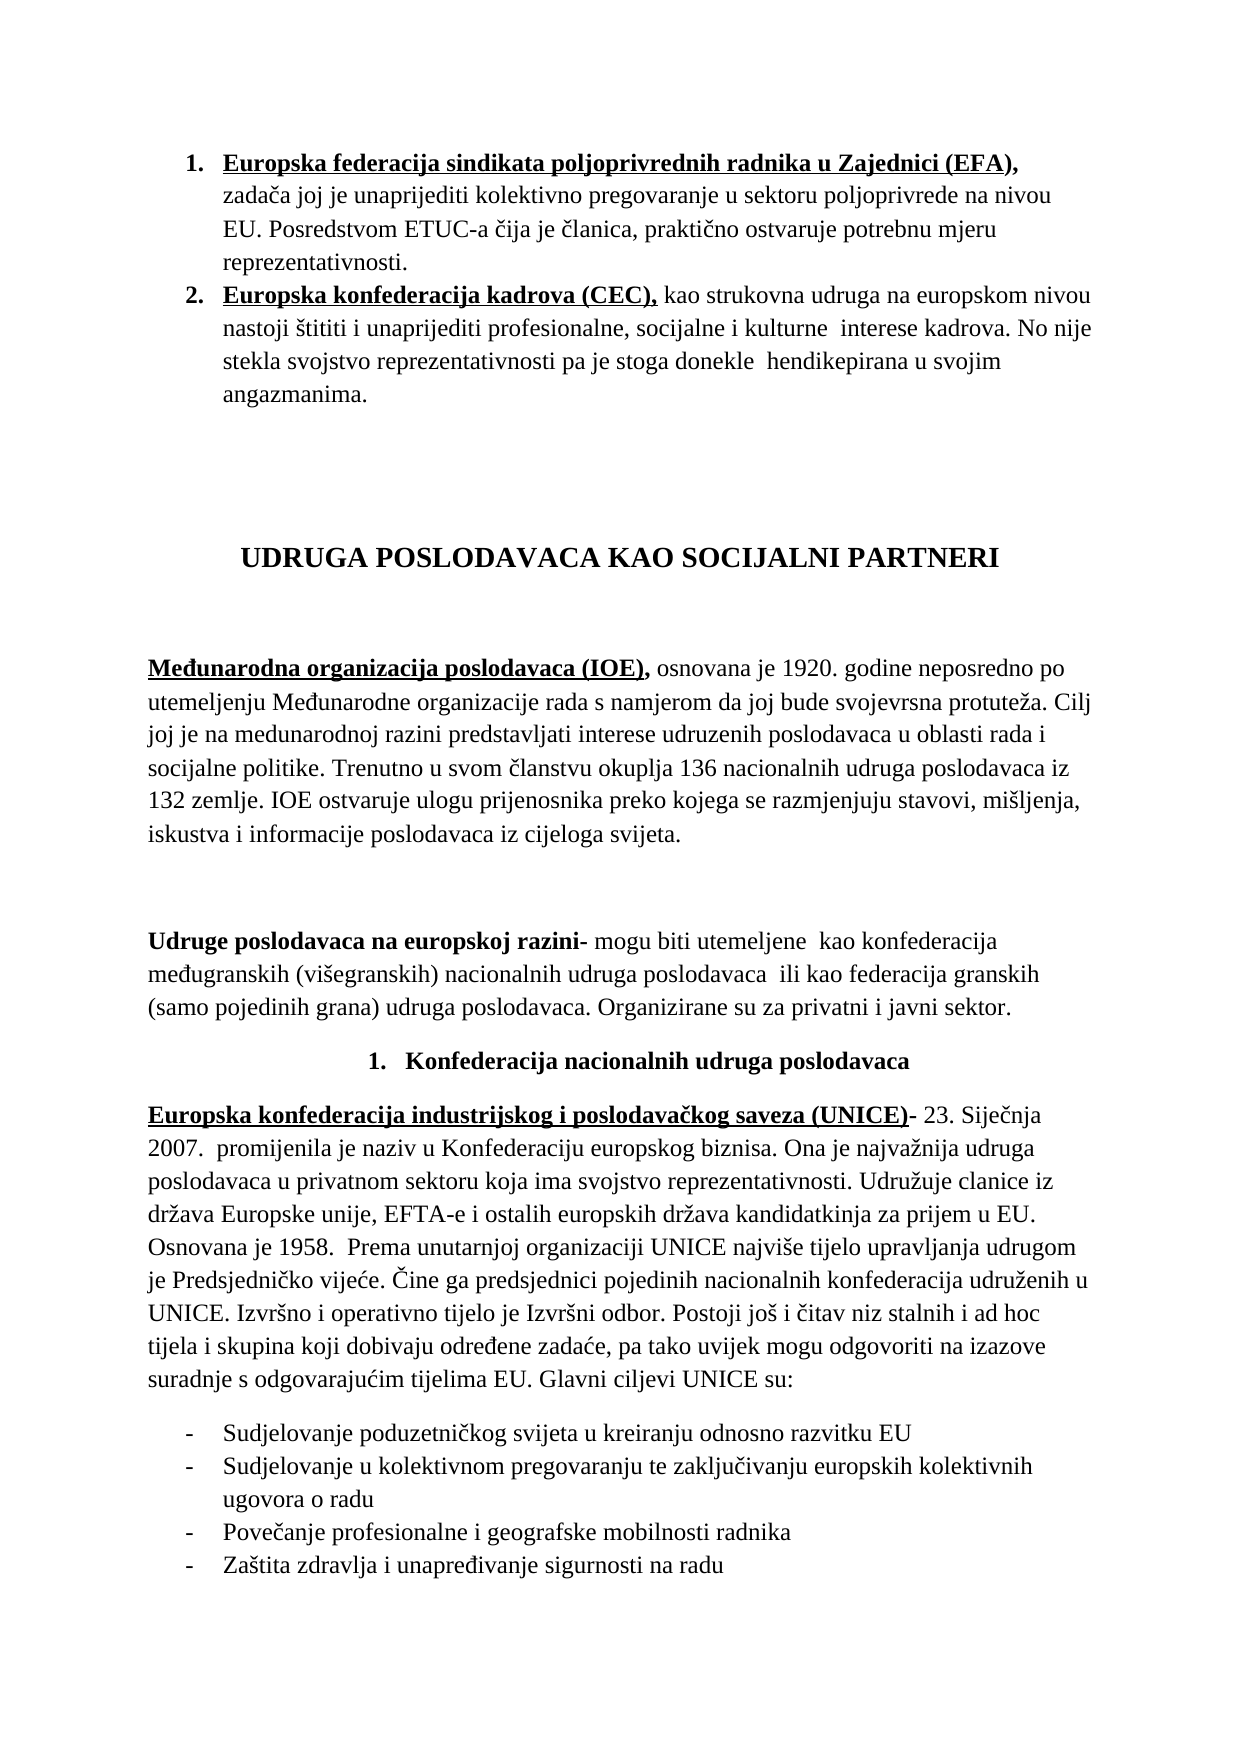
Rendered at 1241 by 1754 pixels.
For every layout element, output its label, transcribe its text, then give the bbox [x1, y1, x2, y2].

text Međunarodna organizacija poslodavaca (IOE), osnovana je 1920. godine neposredno po utemeljenju Međunarodne organizacije rada s namjerom da joj bude svojevrsna protuteža. Cilj joj je na medunarodnoj razini predstavljati interese udruzenih poslodavaca u oblasti rada i socijalne politike. Trenutno u svom članstvu okuplja 136 nacionalnih udruga poslodavaca iz 132 zemlje. IOE ostvaruje ulogu prijenosnika preko kojega se razmjenjuju stavovi, mišljenja, iskustva i informacije poslodavaca iz cijeloga svijeta. [148, 653, 1093, 847]
text UDRUGA POSLODAVACA KAO SOCIJALNI PARTNERI [148, 540, 1093, 574]
list Povečanje profesionalne i geografske mobilnosti radnika [185, 1517, 1093, 1546]
list Sudjelovanje poduzetničkog svijeta u kreiranju odnosno razvitku EU [185, 1418, 1093, 1447]
text Udruge poslodavaca na europskoj razini- mogu biti utemeljene kao konfederacija međugranskih (višegranskih) nacionalnih udruga poslodavaca ili kao federacija granskih (samo pojedinih grana) udruga poslodavaca. Organizirane su za privatni i javni sektor. [148, 926, 1093, 1021]
list Zaštita zdravlja i unapređivanje sigurnosti na radu [185, 1550, 1093, 1579]
text Europska konfederacija industrijskog i poslodavačkog saveza (UNICE)- 23. Siječnja 2007. promijenila je naziv u Konfederaciju europskog biznisa. Ona je najvažnija udruga poslodavaca u privatnom sektoru koja ima svojstvo reprezentativnosti. Udružuje clanice iz država Europske unije, EFTA-e i ostalih europskih država kandidatkinja za prijem u EU. Osnovana je 1958. Prema unutarnjoj organizaciji UNICE najviše tijelo upravljanja udrugom je Predsjedničko vijeće. Čine ga predsjednici pojedinih nacionalnih konfederacija udruženih u UNICE. Izvršno i operativno tijelo je Izvršni odbor. Postoji još i čitav niz stalnih i ad hoc tijela i skupina koji dobivaju određene zadaće, pa tako uvijek mogu odgovoriti na izazove suradnje s odgovarajućim tijelima EU. Glavni ciljevi UNICE su: [148, 1100, 1093, 1393]
list Europska konfederacija kadrova (CEC), kao strukovna udruga na europskom nivou nastoji štititi i unaprijediti profesionalne, socijalne i kulturne interese kadrova. No nije stekla svojstvo reprezentativnosti pa je stoga donekle hendikepirana u svojim angazmanima. [185, 280, 1093, 407]
list Europska federacija sindikata poljoprivrednih radnika u Zajednici (EFA), zadača joj je unaprijediti kolektivno pregovaranje u sektoru poljoprivrede na nivou EU. Posredstvom ETUC-a čija je članica, praktično ostvaruje potrebnu mjeru reprezentativnosti. [185, 148, 1093, 275]
list Sudjelovanje u kolektivnom pregovaranju te zaključivanju europskih kolektivnih ugovora o radu [185, 1451, 1093, 1513]
list Konfederacija nacionalnih udruga poslodavaca [185, 1046, 1093, 1075]
